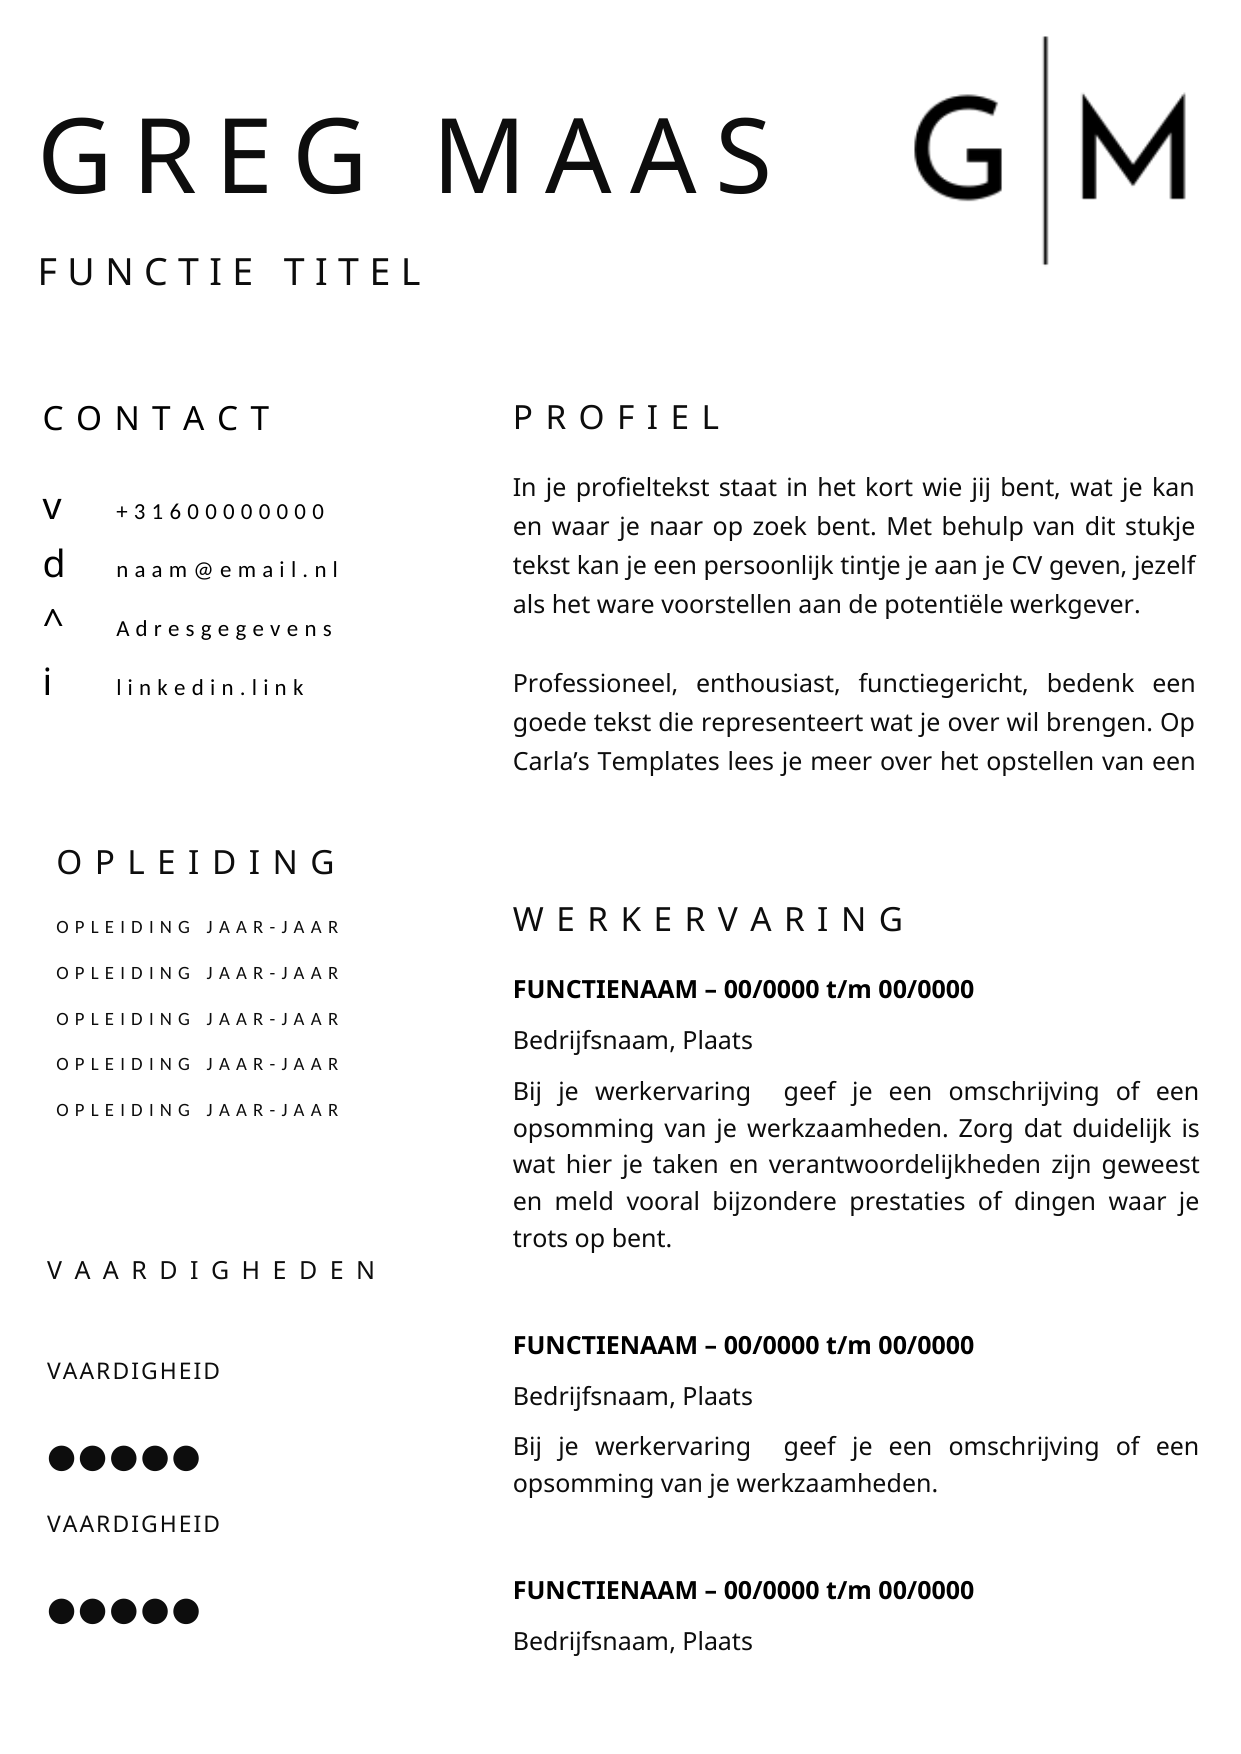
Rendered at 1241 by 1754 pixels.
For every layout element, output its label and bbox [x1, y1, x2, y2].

picture [563, 0, 1241, 634]
